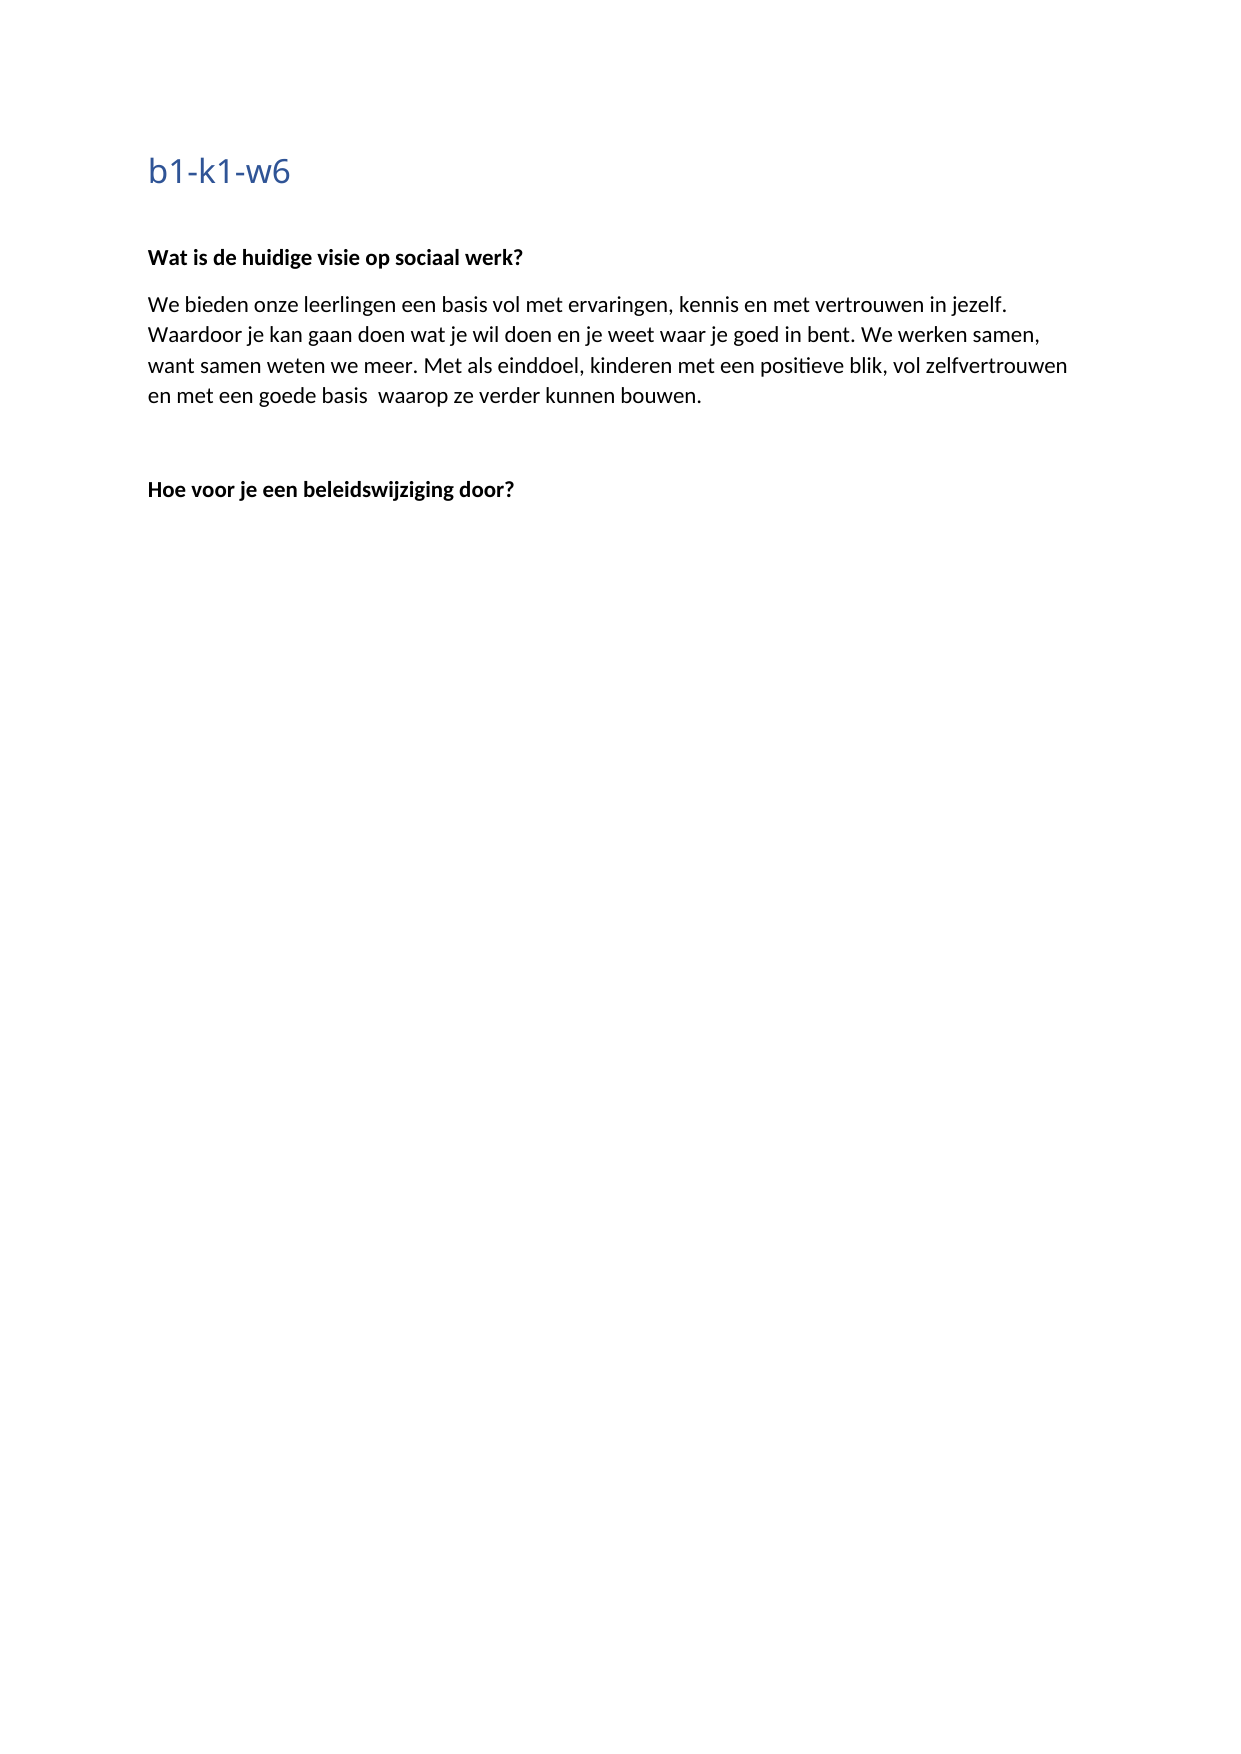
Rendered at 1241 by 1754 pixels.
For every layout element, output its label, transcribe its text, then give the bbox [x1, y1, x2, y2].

text We bieden onze leerlingen een basis vol met ervaringen, kennis en met vertrouwen in jezelf. Waardoor je kan gaan doen wat je wil doen en je weet waar je goed in bent. We werken samen, want samen weten we meer. Met als einddoel, kinderen met een positieve blik, vol zelfvertrouwen en met een goede basis waarop ze verder kunnen bouwen. [148, 290, 1093, 409]
text Wat is de huidige visie op sociaal werk? [148, 243, 1093, 271]
text Hoe voor je een beleidswijziging door? [148, 475, 1093, 503]
subtitle b1-k1-w6 [148, 148, 1093, 193]
